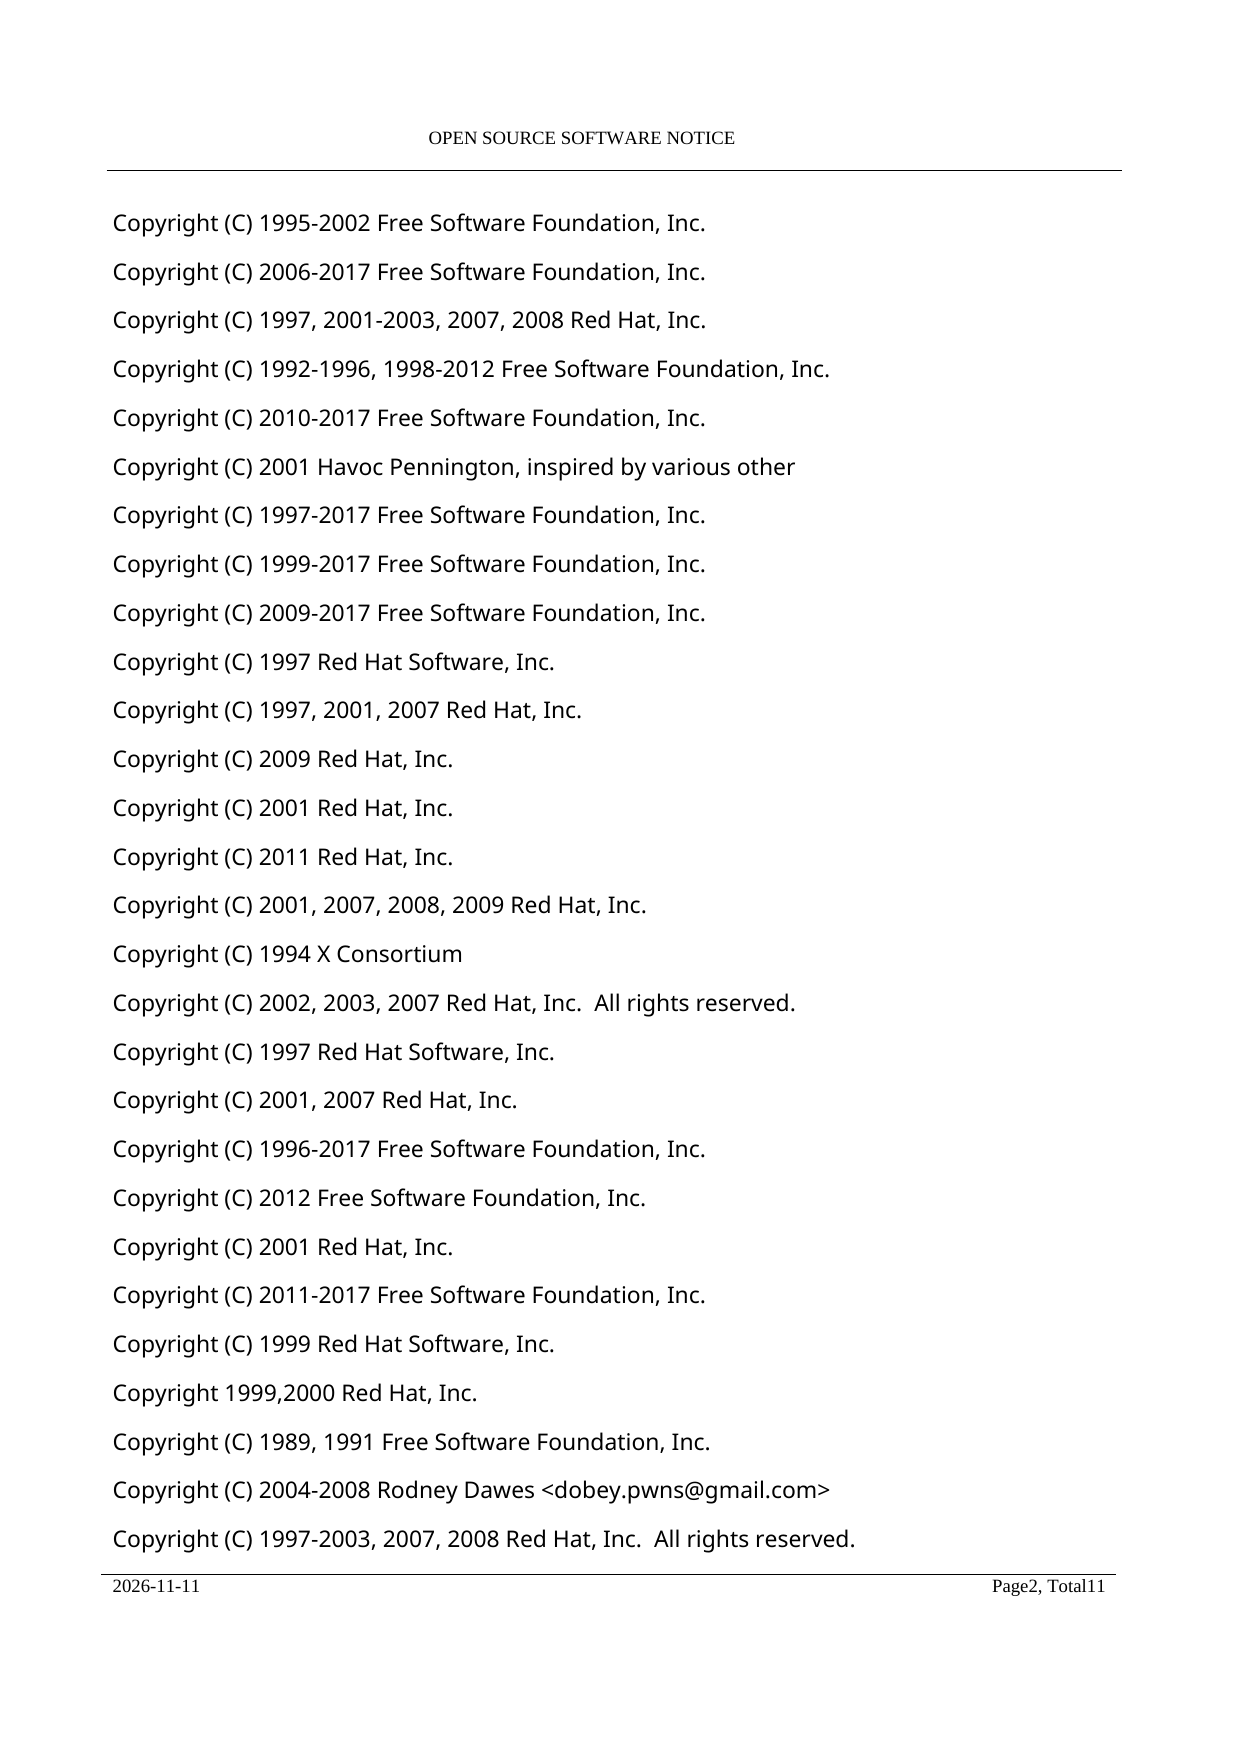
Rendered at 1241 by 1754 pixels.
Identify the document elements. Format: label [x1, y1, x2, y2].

text [112, 206, 1128, 1555]
